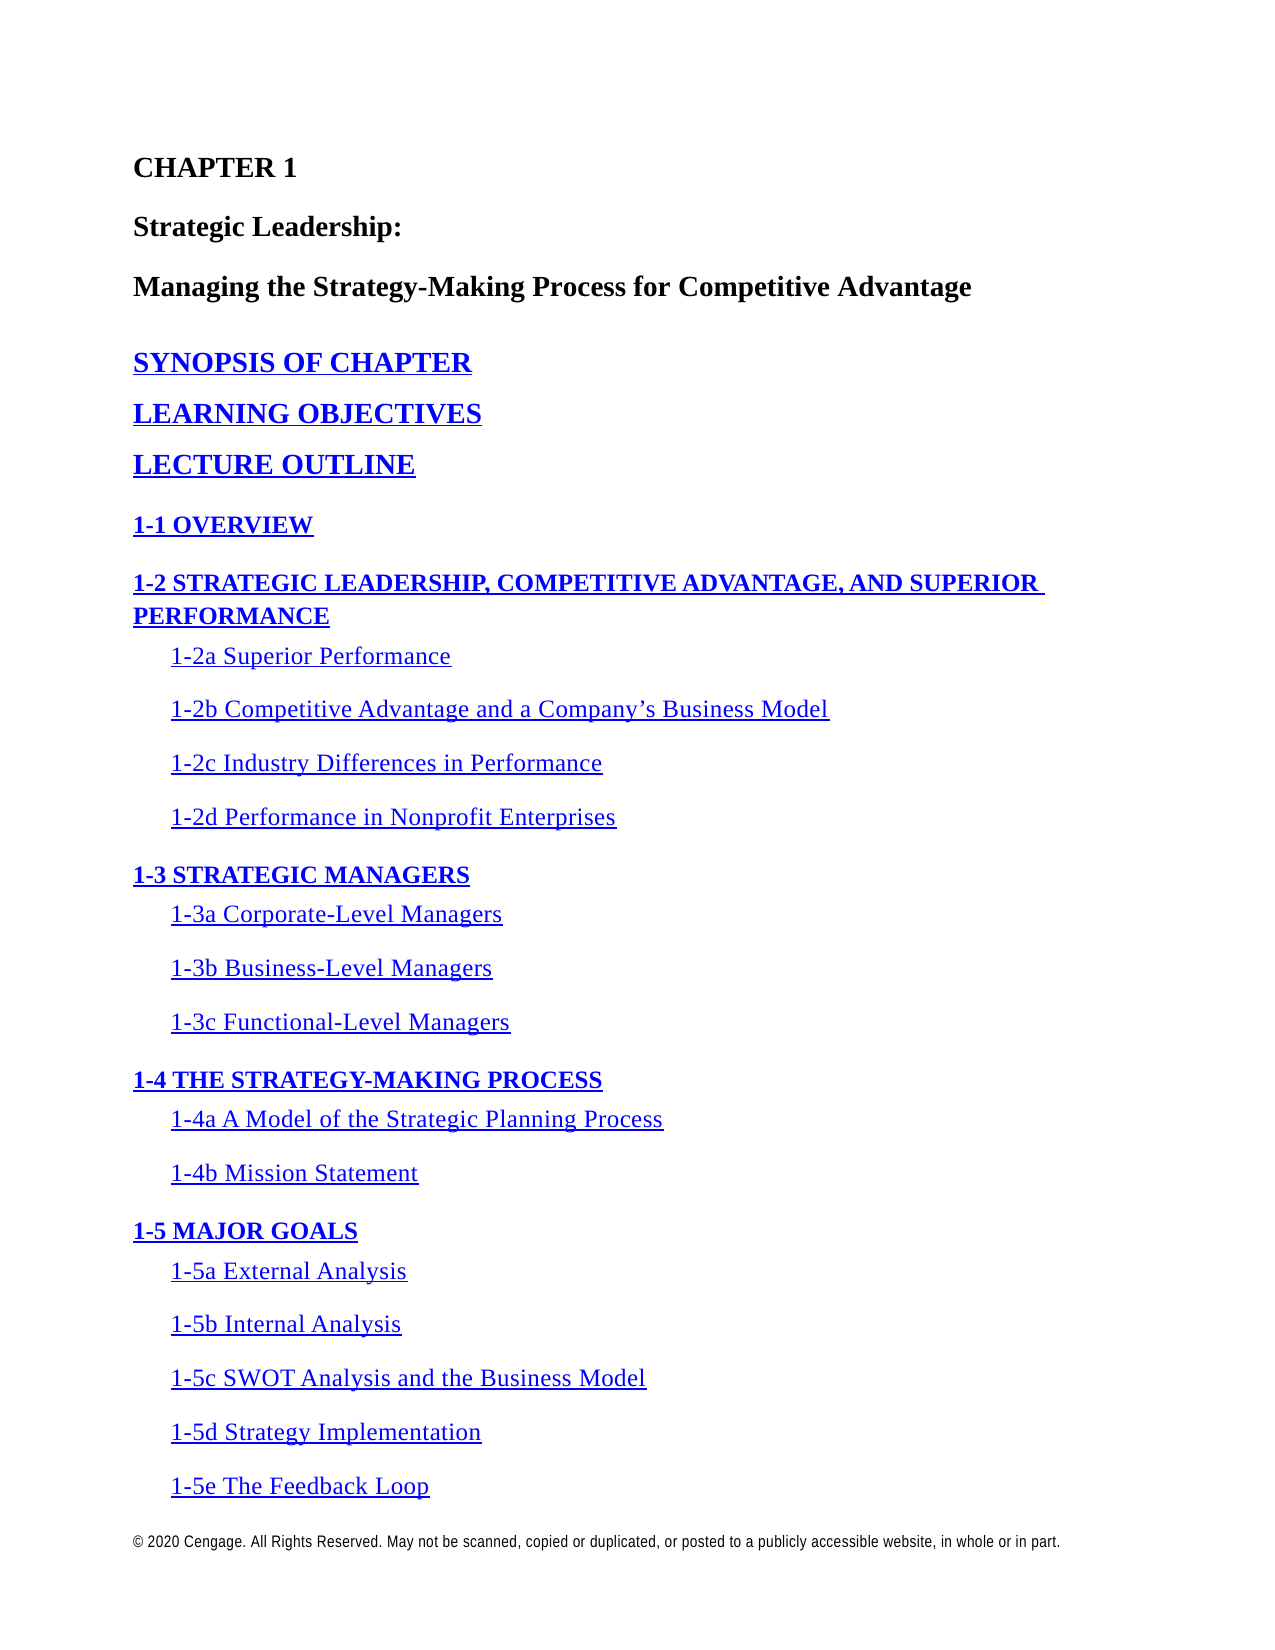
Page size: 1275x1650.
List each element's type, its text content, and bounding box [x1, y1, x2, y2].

text 1-4a A Model of the Strategic Planning Process [133, 1104, 1172, 1133]
text 1-4b Mission Statement [133, 1158, 1172, 1187]
text 1-2a Superior Performance [133, 641, 1172, 669]
text 1-1 OVERVIEW [133, 510, 1172, 539]
text 1-5b Internal Analysis [133, 1309, 1172, 1338]
text Managing the Strategy-Making Process for Competitive Advantage [133, 269, 1143, 302]
subtitle Synopsis of Chapter [133, 345, 1143, 378]
text Learning Objectives [133, 396, 1143, 429]
text 1-5e The Feedback Loop [133, 1471, 1172, 1500]
text 1-4 The Strategy-Making Process [133, 1065, 1172, 1094]
subtitle Lecture Outline [133, 447, 1143, 480]
text 1-3a Corporate-Level Managers [133, 899, 1172, 928]
text 1-5c SWOT Analysis and the Business Model [133, 1363, 1172, 1392]
text 1-5 Major Goals [133, 1216, 1172, 1245]
text 1-2d Performance in Nonprofit Enterprises [133, 802, 1172, 831]
text 1-2 Strategic leadership, Competitive advantage, and superior performance [133, 568, 1172, 630]
text 1-3 Strategic Managers [133, 860, 1172, 889]
text CHAPTER 1 [133, 150, 1143, 183]
text 1-5a External Analysis [133, 1256, 1172, 1284]
text 1-2b Competitive Advantage and a Company’s Business Model [133, 694, 1172, 723]
text 1-2c Industry Differences in Performance [133, 748, 1172, 777]
text 1-3b Business-Level Managers [133, 953, 1172, 982]
text 1-3c Functional-Level Managers [133, 1007, 1172, 1036]
text 1-5d Strategy Implementation [133, 1417, 1172, 1446]
text Strategic Leadership: [133, 209, 1143, 243]
